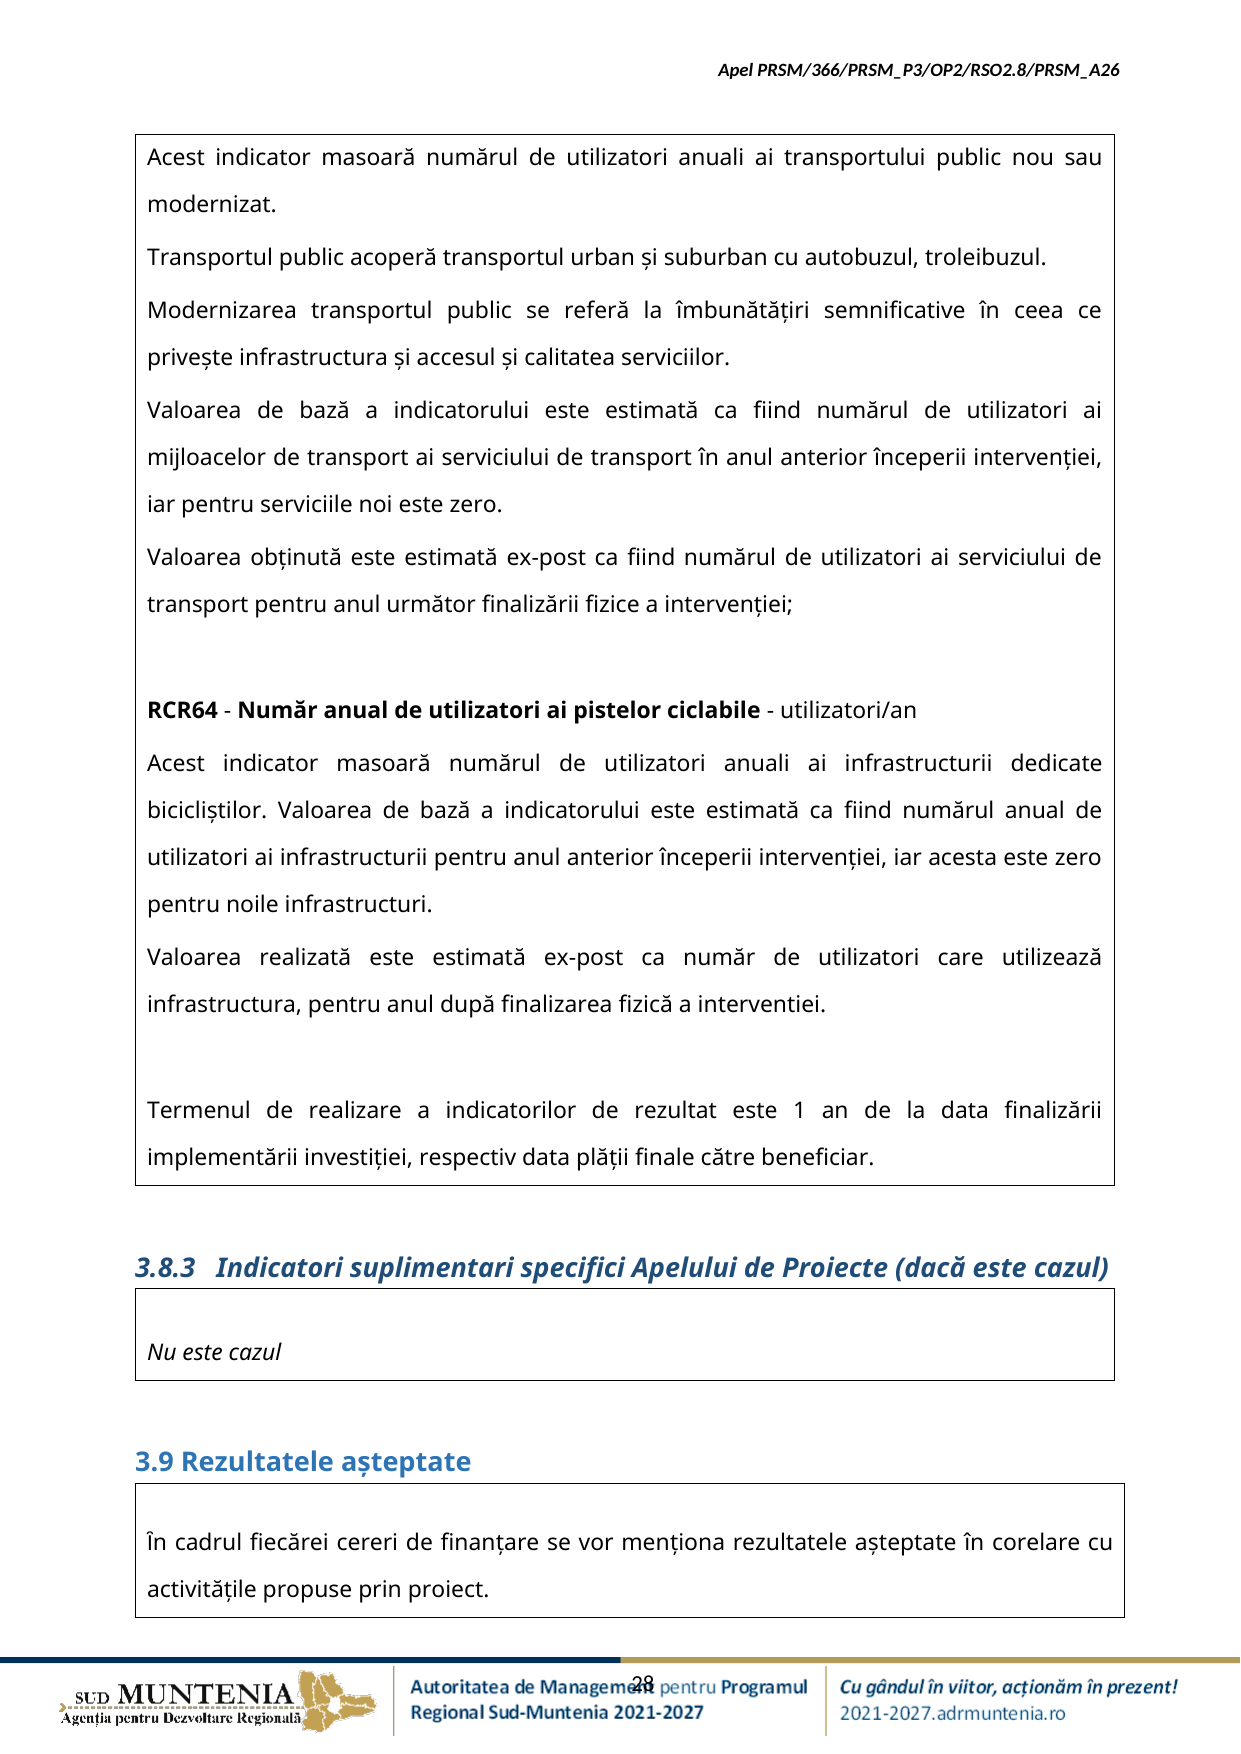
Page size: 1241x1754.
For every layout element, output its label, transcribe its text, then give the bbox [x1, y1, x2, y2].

subtitle 3.8.3 Indicatori suplimentari specifici Apelului de Proiecte (dacă este cazul) [135, 1248, 1150, 1285]
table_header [136, 135, 1114, 1185]
subtitle 3.9 Rezultatele așteptate [135, 1443, 1150, 1480]
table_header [136, 1484, 1124, 1617]
table_header Nu este cazul [136, 1289, 1114, 1380]
picture [0, 1657, 1241, 1737]
